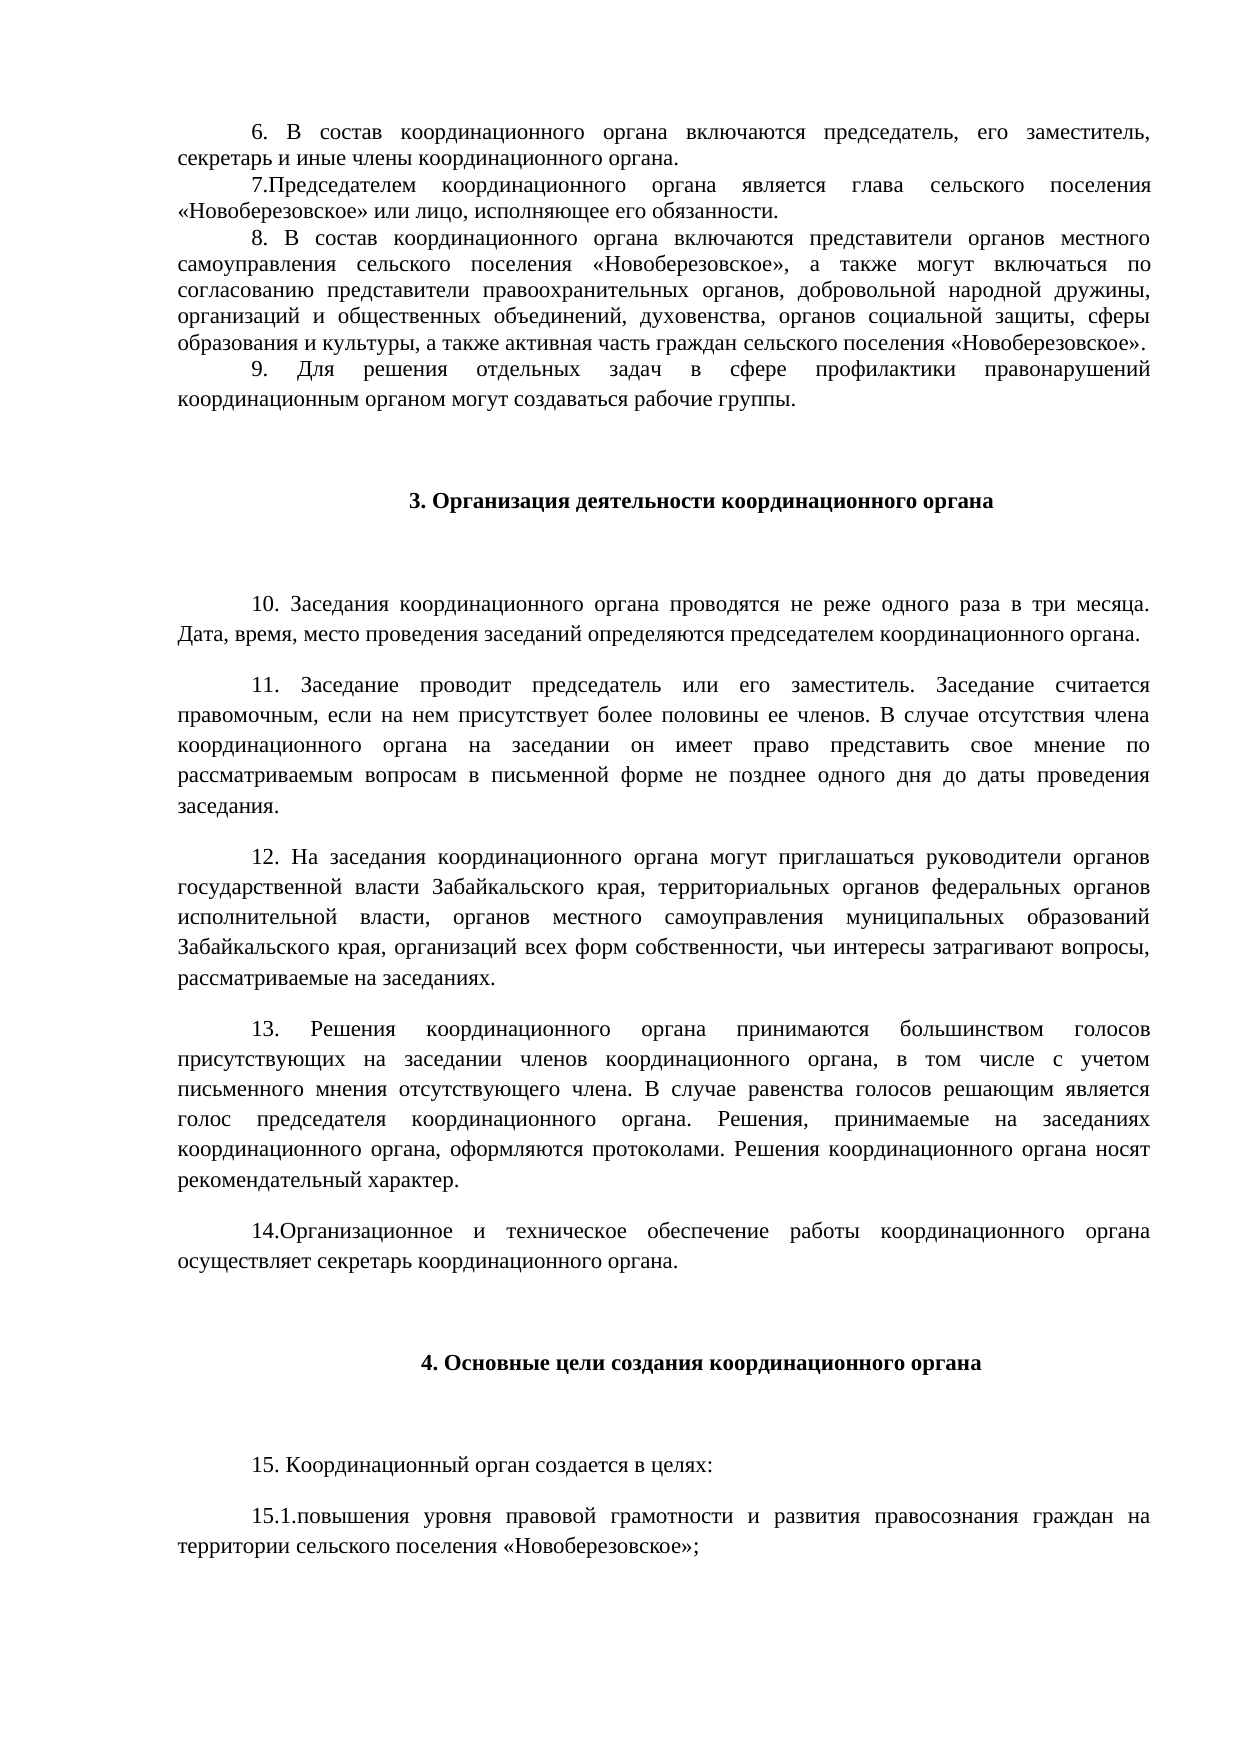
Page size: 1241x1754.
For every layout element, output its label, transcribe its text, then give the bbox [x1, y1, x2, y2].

text 9. Для решения отдельных задач в сфере профилактики правонарушений координационным органом могут создаваться рабочие группы. [177, 355, 1152, 412]
text 4. Основные цели создания координационного органа [177, 1349, 1152, 1375]
text 14.Организационное и техническое обеспечение работы координационного органа осуществляет секретарь координационного органа. [177, 1217, 1152, 1273]
text 15.1.повышения уровня правовой грамотности и развития правосознания граждан на территории сельского поселения «Новоберезовское»; [177, 1502, 1152, 1559]
text 10. Заседания координационного органа проводятся не реже одного раза в три месяца. Дата, время, место проведения заседаний определяются председателем координационного органа. [177, 590, 1152, 646]
text 15. Координационный орган создается в целях: [177, 1451, 1152, 1477]
text 6. В состав координационного органа включаются председатель, его заместитель, секретарь и иные члены координационного органа. [177, 118, 1152, 171]
text 3. Организация деятельности координационного органа [177, 488, 1152, 514]
text 7.Председателем координационного органа является глава сельского поселения «Новоберезовское» или лицо, исполняющее его обязанности. [177, 171, 1152, 223]
text 11. Заседание проводит председатель или его заместитель. Заседание считается правомочным, если на нем присутствует более половины ее членов. В случае отсутствия члена координационного органа на заседании он имеет право представить свое мнение по рассматриваемым вопросам в письменной форме не позднее одного дня до даты проведения заседания. [177, 671, 1152, 818]
text 8. В состав координационного органа включаются представители органов местного самоуправления сельского поселения «Новоберезовское», а также могут включаться по согласованию представители правоохранительных органов, добровольной народной дружины, организаций и общественных объединений, духовенства, органов социальной защиты, сферы образования и культуры, а также активная часть граждан сельского поселения «Новоберезовское». [177, 223, 1152, 355]
text 12. На заседания координационного органа могут приглашаться руководители органов государственной власти Забайкальского края, территориальных органов федеральных органов исполнительной власти, органов местного самоуправления муниципальных образований Забайкальского края, организаций всех форм собственности, чьи интересы затрагивают вопросы, рассматриваемые на заседаниях. [177, 843, 1152, 990]
text 13. Решения координационного органа принимаются большинством голосов присутствующих на заседании членов координационного органа, в том числе с учетом письменного мнения отсутствующего члена. В случае равенства голосов решающим является голос председателя координационного органа. Решения, принимаемые на заседаниях координационного органа, оформляются протоколами. Решения координационного органа носят рекомендательный характер. [177, 1015, 1152, 1192]
